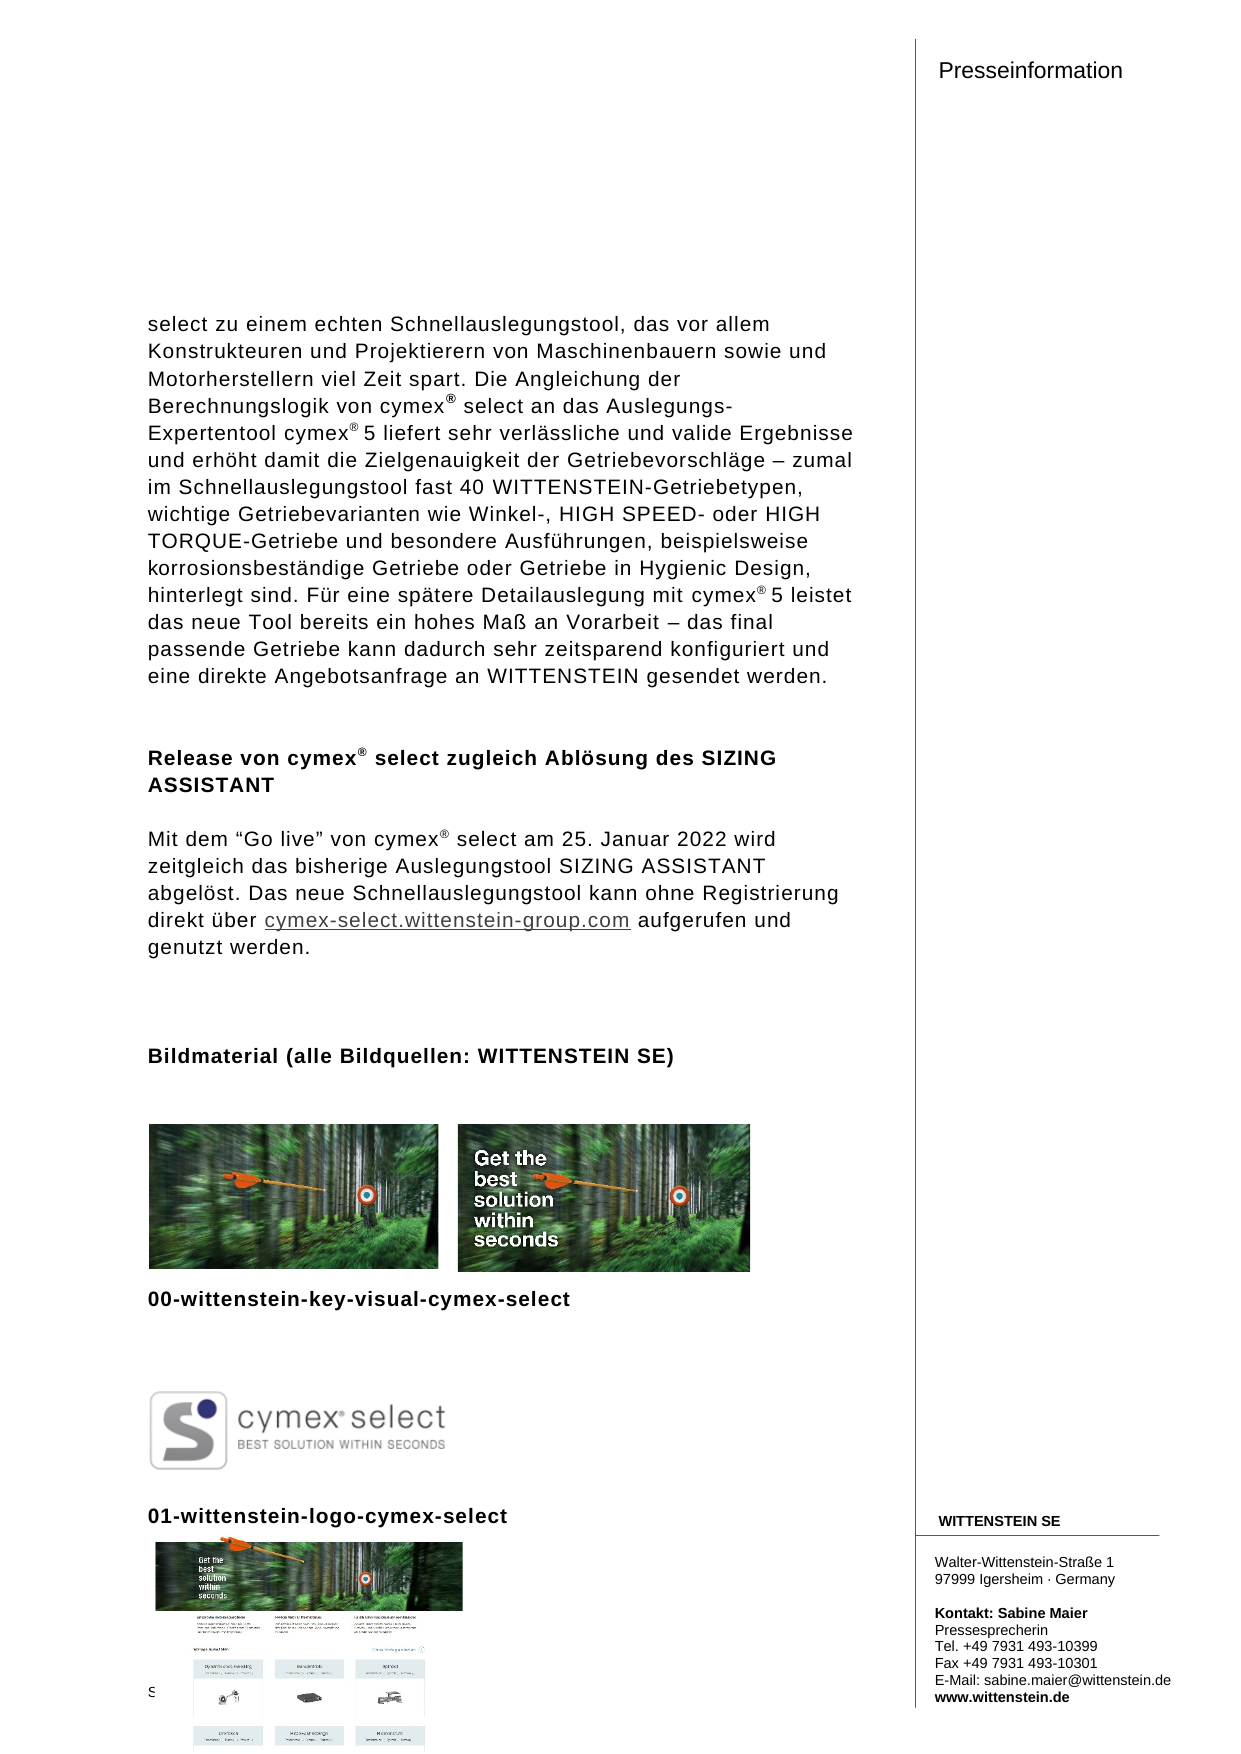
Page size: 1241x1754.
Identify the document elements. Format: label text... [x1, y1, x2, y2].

text Mit dem “Go live” von cymex® select am 25. Januar 2022 wird zeitgleich das bisherige Auslegungstool SIZING ASSISTANT abgelöst. Das neue Schnellauslegungstool kann ohne Registrierung direkt über cymex-select.wittenstein-group.com aufgerufen und genutzt werden. [148, 825, 856, 960]
text 01-wittenstein-logo-cymex-select [148, 1502, 856, 1529]
picture [153, 1534, 462, 1751]
picture [456, 1124, 750, 1271]
picture [147, 1124, 438, 1268]
text 00-wittenstein-key-visual-cymex-select [148, 1285, 856, 1312]
text Bildmaterial (alle Bildquellen: WITTENSTEIN SE) [148, 1041, 856, 1068]
picture [147, 1387, 448, 1472]
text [148, 310, 856, 689]
text Release von cymex® select zugleich Ablösung des SIZING ASSISTANT [148, 743, 856, 798]
